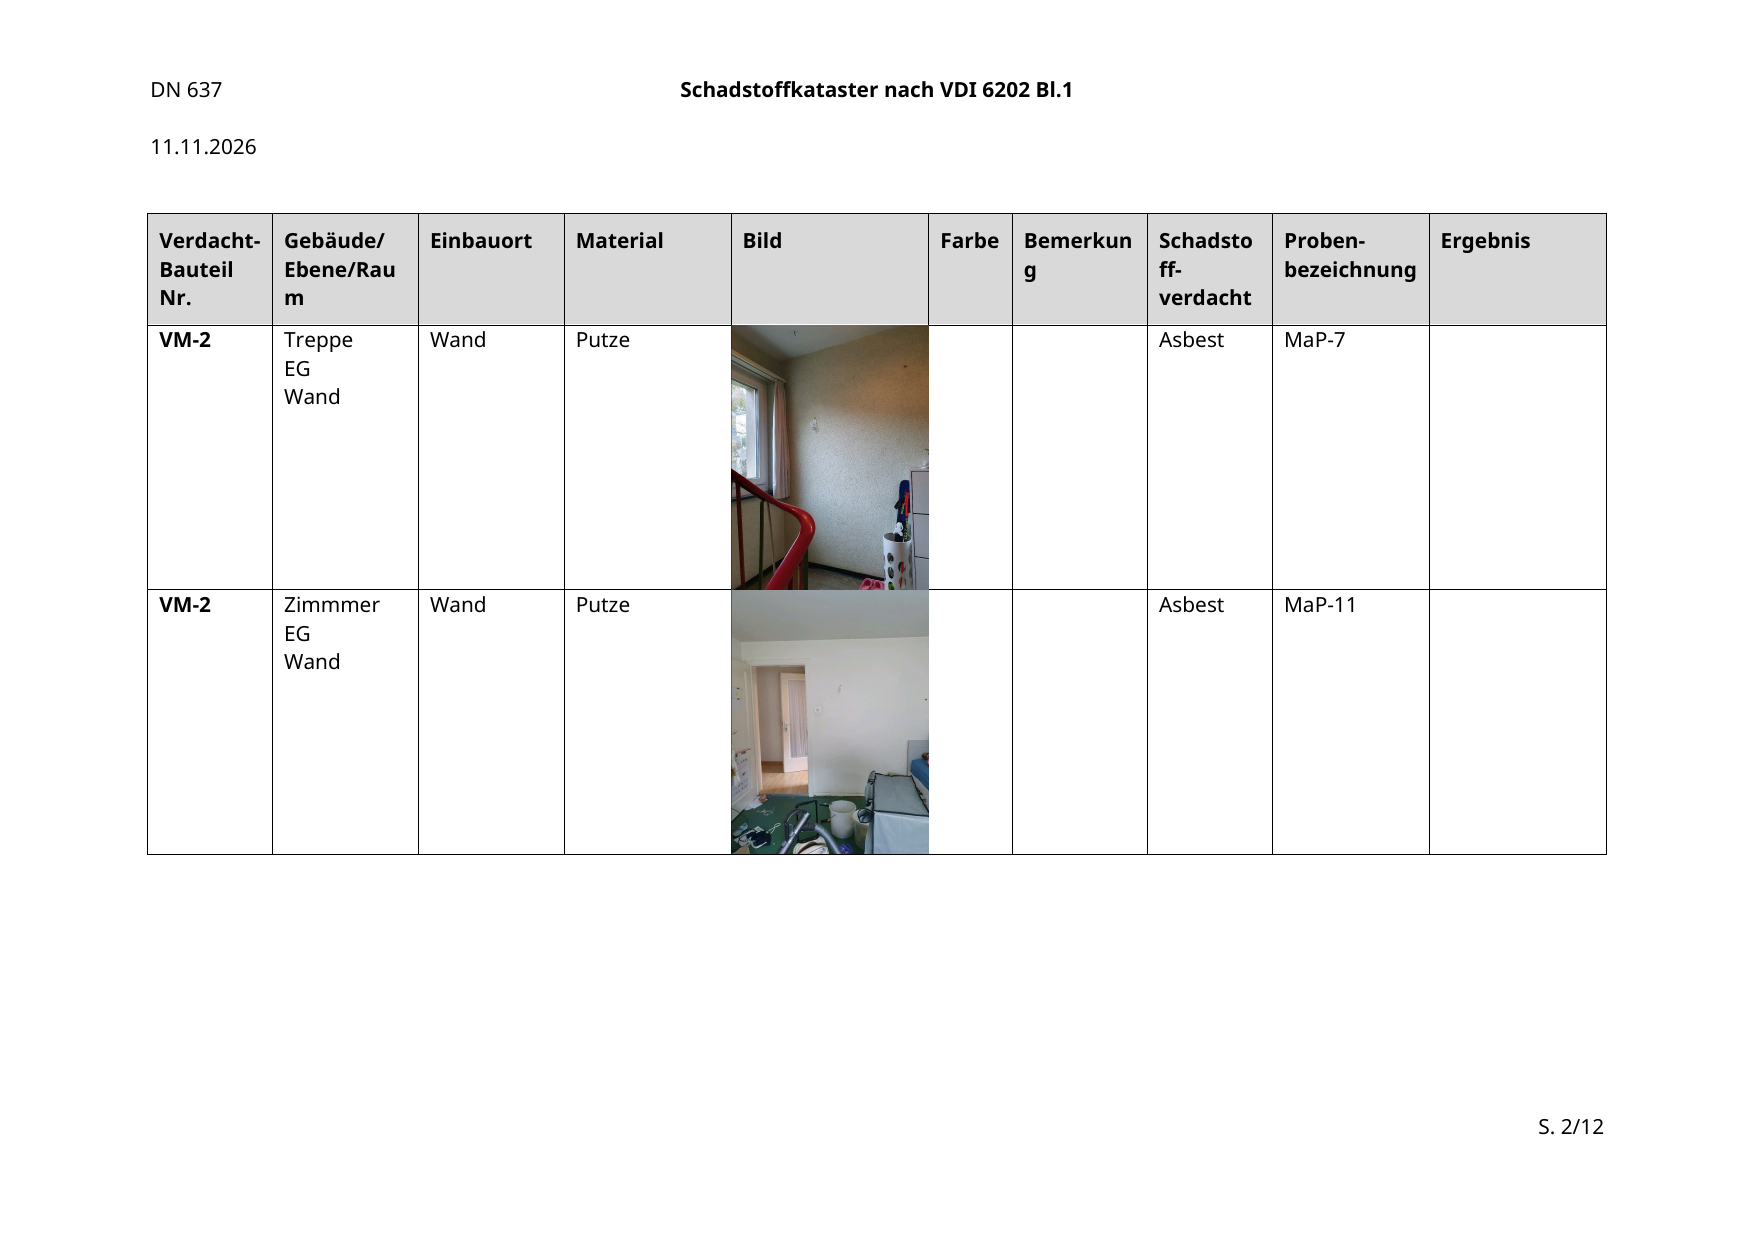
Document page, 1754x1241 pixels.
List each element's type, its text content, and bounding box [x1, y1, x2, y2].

table_header Bemerkung [1013, 214, 1147, 324]
table_cell [929, 326, 1012, 589]
table_cell Putze [565, 326, 731, 589]
table_cell Treppe EG Wand [273, 326, 418, 589]
table_header Gebäude/ Ebene/Raum [273, 214, 418, 324]
table_cell Wand [419, 326, 564, 589]
table_cell Zimmmer EG Wand [273, 590, 418, 854]
table_cell MaP-11 [1273, 590, 1429, 854]
table_cell [1430, 590, 1606, 854]
table_header Verdacht-Bauteil Nr. [148, 214, 272, 324]
table_header Einbauort [419, 214, 564, 324]
table_cell Wand [419, 590, 564, 854]
table_header Ergebnis [1430, 214, 1606, 324]
table_cell VM-2 [148, 590, 272, 854]
table_header Schadstoff-verdacht [1148, 214, 1272, 324]
table_cell Putze [565, 590, 731, 854]
table_cell [929, 590, 1012, 854]
table_cell [1013, 326, 1147, 589]
table_cell MaP-7 [1273, 326, 1429, 589]
table_cell [1430, 326, 1606, 589]
table_cell [1013, 590, 1147, 854]
table_header Farbe [929, 214, 1012, 324]
table_cell Asbest [1148, 326, 1272, 589]
picture [731, 325, 929, 854]
table_header Material [565, 214, 731, 324]
table_header Bild [732, 214, 928, 324]
table_cell Asbest [1148, 590, 1272, 854]
table_cell VM-2 [148, 326, 272, 589]
table_header Proben-bezeichnung [1273, 214, 1429, 324]
